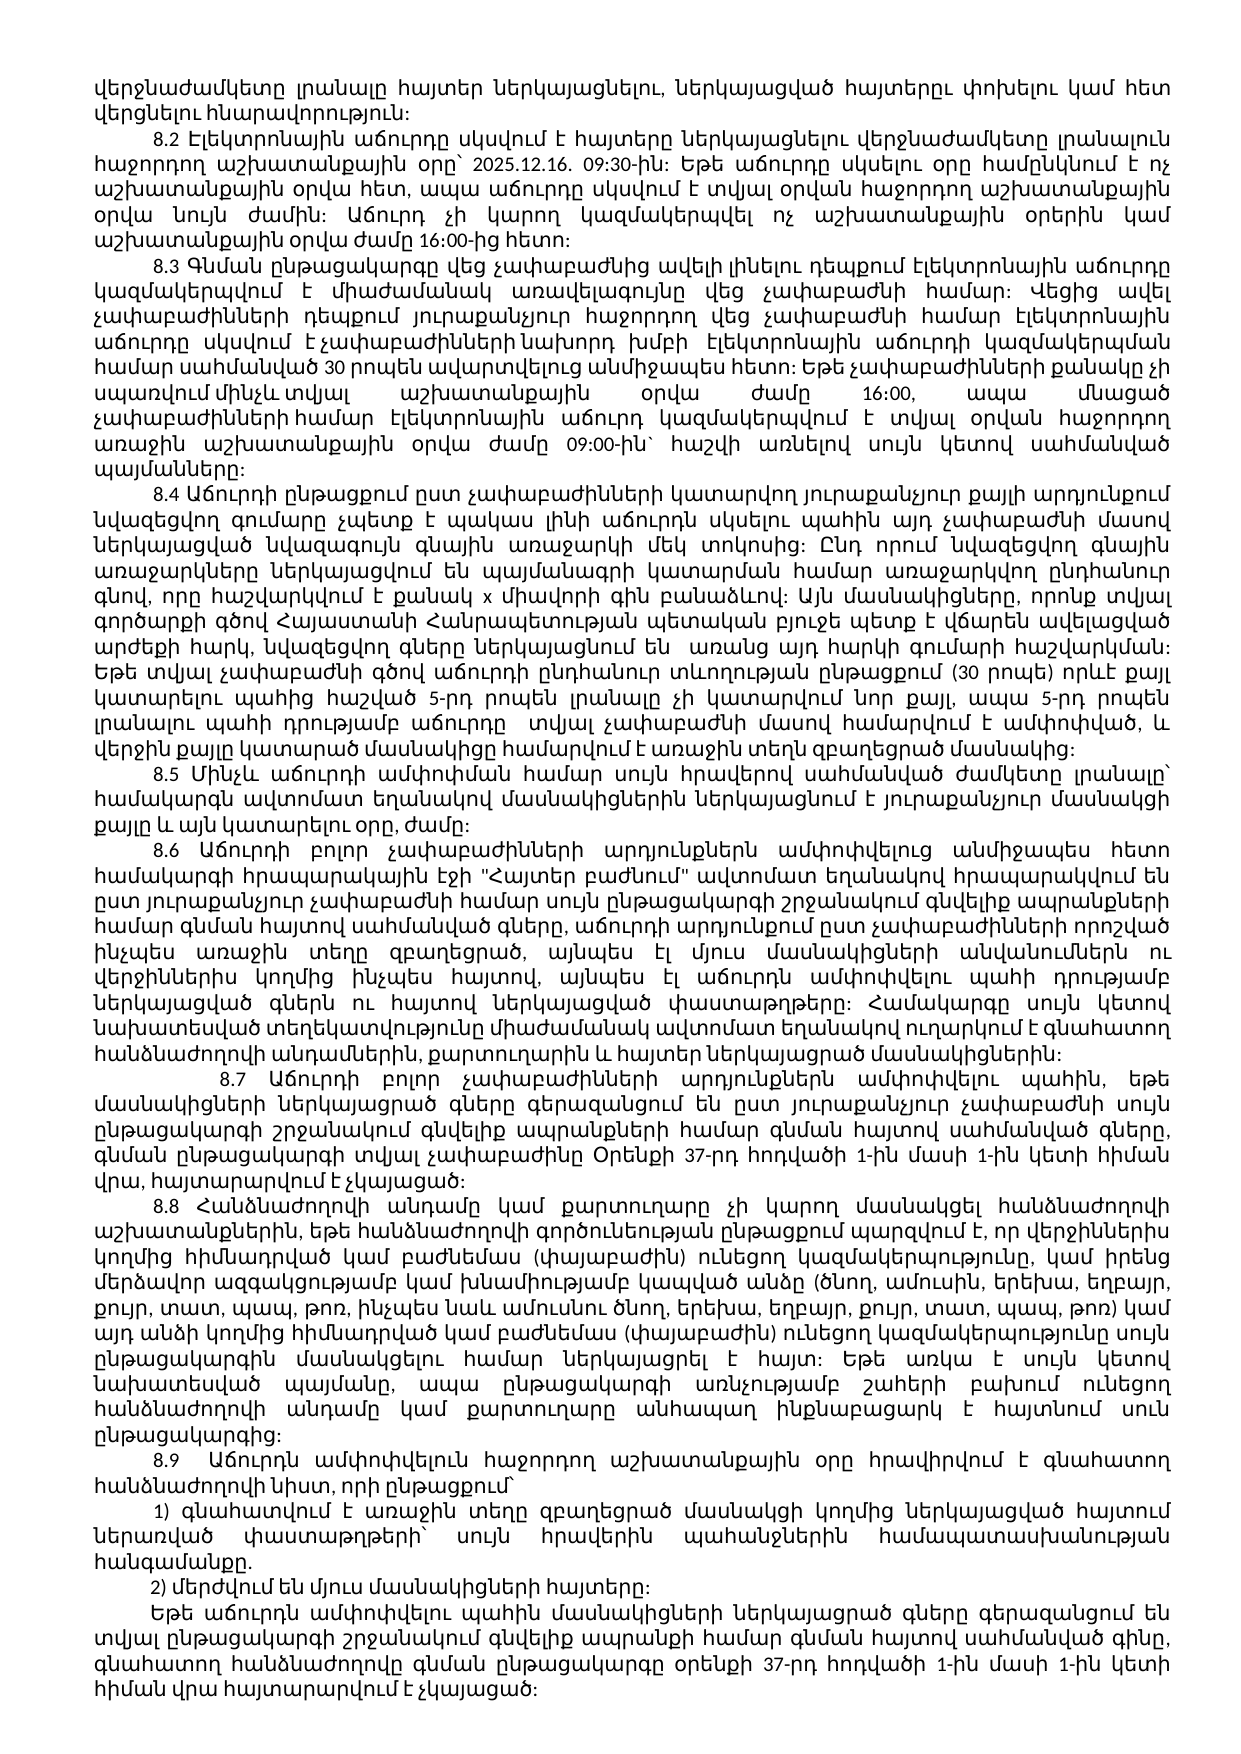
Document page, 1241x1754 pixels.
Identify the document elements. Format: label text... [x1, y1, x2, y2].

text 1) գնահատվում է առաջին տեղը զբաղեցրած մասնակցի կողմից ներկայացված հայտում ներառված փաստաթղթերի՝ սույն հրավերին պահանջներին համապատասխանության հանգամանքը. [94, 1498, 1171, 1574]
text 8.2 Էլեկտրոնային աճուրդը սկսվում է հայտերը ներկայացնելու վերջնաժամկետը լրանալուն հաջորդող աշխատանքային օրը՝ 2025.12.16. 09:30 -ին: Եթե աճուրդը սկսելու օրը համընկնում է ոչ աշխատանքային օրվա հետ, ապա աճուրդը սկսվում է տվյալ օրվան հաջորդող աշխատանքային օրվա նույն ժամին: Աճուրդ չի կարող կազմակերպվել ոչ աշխատանքային օրերին կամ աշխատանքային օրվա ժամը 16։00-ից հետո: [94, 126, 1171, 253]
text 8.3 Գնման ընթացակարգը վեց չափաբաժնից ավելի լինելու դեպքում էլեկտրոնային աճուրդը կազմակերպվում է միաժամանակ առավելագույնը վեց չափաբաժնի համար: Վեցից ավել չափաբաժինների դեպքում յուրաքանչյուր հաջորդող վեց չափաբաժնի համար էլեկտրոնային աճուրդը սկսվում է չափաբաժինների նախորդ խմբի էլեկտրոնային աճուրդի կազմակերպման համար սահմանված 30 րոպեն ավարտվելուց անմիջապես հետո: Եթե չափաբաժինների քանակը չի սպառվում մինչև տվյալ աշխատանքային օրվա ժամը 16։00, ապա մնացած չափաբաժինների համար էլեկտրոնային աճուրդ կազմակերպվում է տվյալ օրվան հաջորդող առաջին աշխատանքային օրվա ժամը 09:00-ին` հաշվի առնելով սույն կետով սահմանված պայմանները: [94, 253, 1171, 482]
text 8.9 Աճուրդն ամփոփվելուն հաջորդող աշխատանքային օրը հրավիրվում է գնահատող հանձնաժողովի նիստ, որի ընթացքում՝ [94, 1447, 1171, 1498]
text 8.8 Հանձնաժողովի անդամը կամ քարտուղարը չի կարող մասնակցել հանձնաժողովի աշխատանքներին, եթե հանձնաժողովի գործունեության ընթացքում պարզվում է, որ վերջիններիս կողմից հիմնադրված կամ բաժնեմաս (փայաբաժին) ունեցող կազմակերպությունը, կամ իրենց մերձավոր ազգակցությամբ կամ խնամիությամբ կապված անձը (ծնող, ամուսին, երեխա, եղբայր, քույր, տատ, պապ, թոռ, ինչպես նաև ամուսնու ծնող, երեխա, եղբայր, քույր, տատ, պապ, թոռ) կամ այդ անձի կողմից հիմնադրված կամ բաժնեմաս (փայաբաժին) ունեցող կազմակերպությունը սույն ընթացակարգին մասնակցելու համար ներկայացրել է հայտ: Եթե առկա է սույն կետով նախատեսված պայմանը, ապա ընթացակարգի առնչությամբ շահերի բախում ունեցող հանձնաժողովի անդամը կամ քարտուղարը անհապաղ ինքնաբացարկ է հայտնում սուն ընթացակարգից: [94, 1193, 1171, 1447]
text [94, 75, 1171, 126]
text 2) մերժվում են մյուս մասնակիցների հայտերը: [94, 1574, 1171, 1600]
text 8.5 Մինչև աճուրդի ամփոփման համար սույն հրավերով սահմանված ժամկետը լրանալը՝ համակարգն ավտոմատ եղանակով մասնակիցներին ներկայացնում է յուրաքանչյուր մասնակցի քայլը և այն կատարելու օրը, ժամը: [94, 761, 1171, 837]
text 8.6 Աճուրդի բոլոր չափաբաժինների արդյունքներն ամփոփվելուց անմիջապես հետո համակարգի հրապարակային էջի "Հայտեր բաժնում" ավտոմատ եղանակով հրապարակվում են ըստ յուրաքանչյուր չափաբաժնի համար սույն ընթացակարգի շրջանակում գնվելիք ապրանքների համար գնման հայտով սահմանված գները, աճուրդի արդյունքում ըստ չափաբաժինների որոշված ինչպես առաջին տեղը զբաղեցրած, այնպես էլ մյուս մասնակիցների անվանումներն ու վերջիններիս կողմից ինչպես հայտով, այնպես էլ աճուրդն ամփոփվելու պահի դրությամբ ներկայացված գներն ու հայտով ներկայացված փաստաթղթերը: Համակարգը սույն կետով նախատեսված տեղեկատվությունը միաժամանակ ավտոմատ եղանակով ուղարկում է գնահատող հանձնաժողովի անդամներին, քարտուղարին և հայտեր ներկայացրած մասնակիցներին: [94, 837, 1171, 1066]
text 8.4 Աճուրդի ընթացքում ըստ չափաբաժինների կատարվող յուրաքանչյուր քայլի արդյունքում նվազեցվող գումարը չպետք է պակաս լինի աճուրդն սկսելու պահին այդ չափաբաժնի մասով ներկայացված նվազագույն գնային առաջարկի մեկ տոկոսից: Ընդ որում նվազեցվող գնային առաջարկները ներկայացվում են պայմանագրի կատարման համար առաջարկվող ընդհանուր գնով, որը հաշվարկվում է քանակ x միավորի գին բանաձևով: Այն մասնակիցները, որոնք տվյալ գործարքի գծով Հայաստանի Հանրապետության պետական բյուջե պետք է վճարեն ավելացված արժեքի հարկ, նվազեցվող գները ներկայացնում են առանց այդ հարկի գումարի հաշվարկման: Եթե տվյալ չափաբաժնի գծով աճուրդի ընդհանուր տևողության ընթացքում (30 րոպե) որևէ քայլ կատարելու պահից հաշված 5-րդ րոպեն լրանալը չի կատարվում նոր քայլ, ապա 5-րդ րոպեն լրանալու պահի դրությամբ աճուրդը տվյալ չափաբաժնի մասով համարվում է ամփոփված, և վերջին քայլը կատարած մասնակիցը համարվում է առաջին տեղն զբաղեցրած մասնակից: [94, 482, 1171, 761]
text 8.7 Աճուրդի բոլոր չափաբաժինների արդյունքներն ամփոփվելու պահին, եթե մասնակիցների ներկայացրած գները գերազանցում են ըստ յուրաքանչյուր չափաբաժնի սույն ընթացակարգի շրջանակում գնվելիք ապրանքների համար գնման հայտով սահմանված գները, գնման ընթացակարգի տվյալ չափաբաժինը Օրենքի 37-րդ հոդվածի 1-ին մասի 1-ին կետի հիման վրա, հայտարարվում է չկայացած: [94, 1066, 1171, 1193]
text Եթե աճուրդն ամփոփվելու պահին մասնակիցների ներկայացրած գները գերազանցում են տվյալ ընթացակարգի շրջանակում գնվելիք ապրանքի համար գնման հայտով սահմանված գինը, գնահատող հանձնաժողովը գնման ընթացակարգը օրենքի 37-րդ հոդվածի 1-ին մասի 1-ին կետի հիման վրա հայտարարվում է չկայացած: [94, 1600, 1171, 1702]
